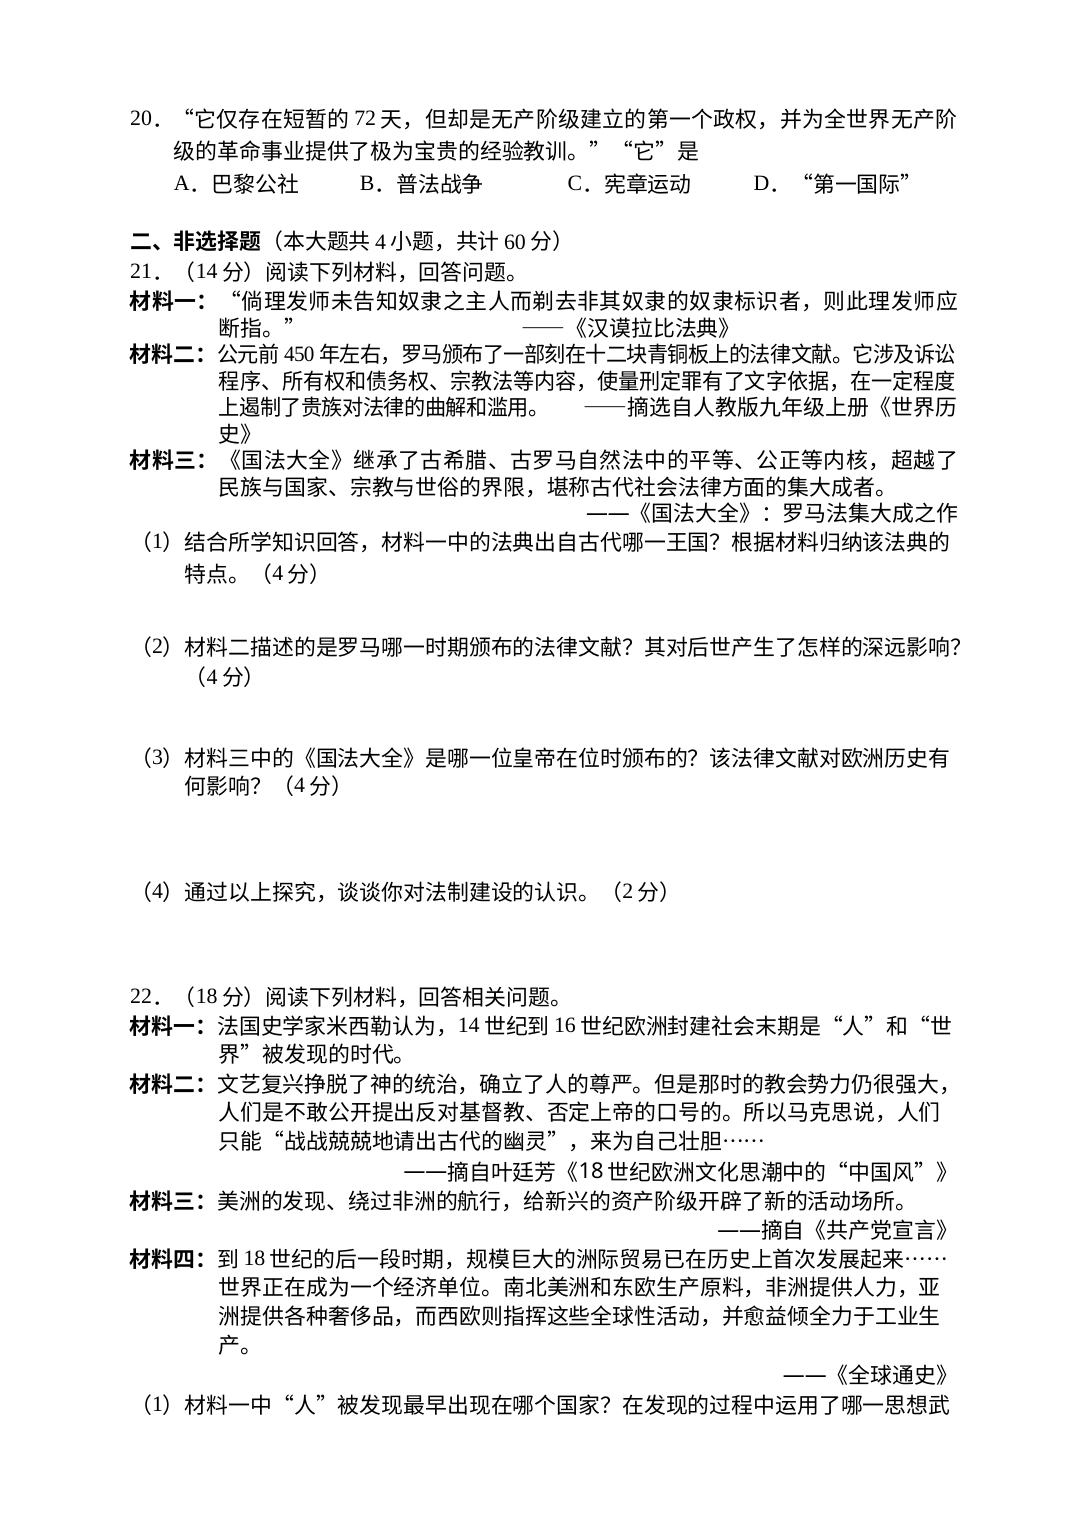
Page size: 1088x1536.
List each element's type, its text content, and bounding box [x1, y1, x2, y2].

text 材料一：“倘理发师未告知奴隶之主人而剃去非其奴隶的奴隶标识者，则此理发师应断指。” ——《汉谟拉比法典》 [129, 287, 958, 340]
text ——摘自《共产党宣言》 [130, 1214, 958, 1243]
text （4）通过以上探究，谈谈你对法制建设的认识。（2分） [130, 876, 958, 905]
text 材料三：《国法大全》继承了古希腊、古罗马自然法中的平等、公正等内核，超越了民族与国家、宗教与世俗的界限，堪称古代社会法律方面的集大成者。 [129, 446, 958, 499]
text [130, 1389, 958, 1418]
text 材料三：美洲的发现、绕过非洲的航行，给新兴的资产阶级开辟了新的活动场所。 [129, 1185, 958, 1214]
text 二、非选择题（本大题共4小题，共计60分） [130, 224, 958, 255]
text 22．（18分）阅读下列材料，回答相关问题。 [130, 981, 958, 1010]
text ——《国法大全》：罗马法集大成之作 [130, 499, 958, 525]
text （3）材料三中的《国法大全》是哪一位皇帝在位时颁布的？该法律文献对欧洲历史有何影响？（4分） [130, 742, 958, 801]
text （1）结合所学知识回答，材料一中的法典出自古代哪一王国？根据材料归纳该法典的特点。（4分） [130, 525, 958, 588]
text 21．（14分）阅读下列材料，回答问题。 [130, 255, 958, 287]
text 材料一：法国史学家米西勒认为，14世纪到16世纪欧洲封建社会末期是“人”和“世界”被发现的时代。 [129, 1010, 958, 1068]
text 材料四：到18世纪的后一段时期，规模巨大的洲际贸易已在历史上首次发展起来……世界正在成为一个经济单位。南北美洲和东欧生产原料，非洲提供人力，亚洲提供各种奢侈品，而西欧则指挥这些全球性活动，并愈益倾全力于工业生产。 [129, 1243, 958, 1360]
text 材料二：公元前450年左右，罗马颁布了一部刻在十二块青铜板上的法律文献。它涉及诉讼程序、所有权和债务权、宗教法等内容，使量刑定罪有了文字依据，在一定程度上遏制了贵族对法律的曲解和滥用。 ——摘选自人教版九年级上册《世界历史》 [129, 340, 958, 446]
text A．巴黎公社 B．普法战争 C．宪章运动 D．“第一国际” [130, 166, 958, 199]
text ——《全球通史》 [130, 1360, 958, 1389]
text 20．“它仅存在短暂的72天，但却是无产阶级建立的第一个政权，并为全世界无产阶级的革命事业提供了极为宝贵的经验教训。”“它”是 [130, 101, 958, 166]
text ——摘自叶廷芳《18世纪欧洲文化思潮中的“中国风”》 [130, 1156, 958, 1185]
text （2）材料二描述的是罗马哪一时期颁布的法律文献？其对后世产生了怎样的深远影响？（4分） [130, 630, 958, 692]
text 材料二：文艺复兴挣脱了神的统治，确立了人的尊严。但是那时的教会势力仍很强大，人们是不敢公开提出反对基督教、否定上帝的口号的。所以马克思说，人们只能“战战兢兢地请出古代的幽灵”，来为自己壮胆…… [129, 1068, 958, 1156]
